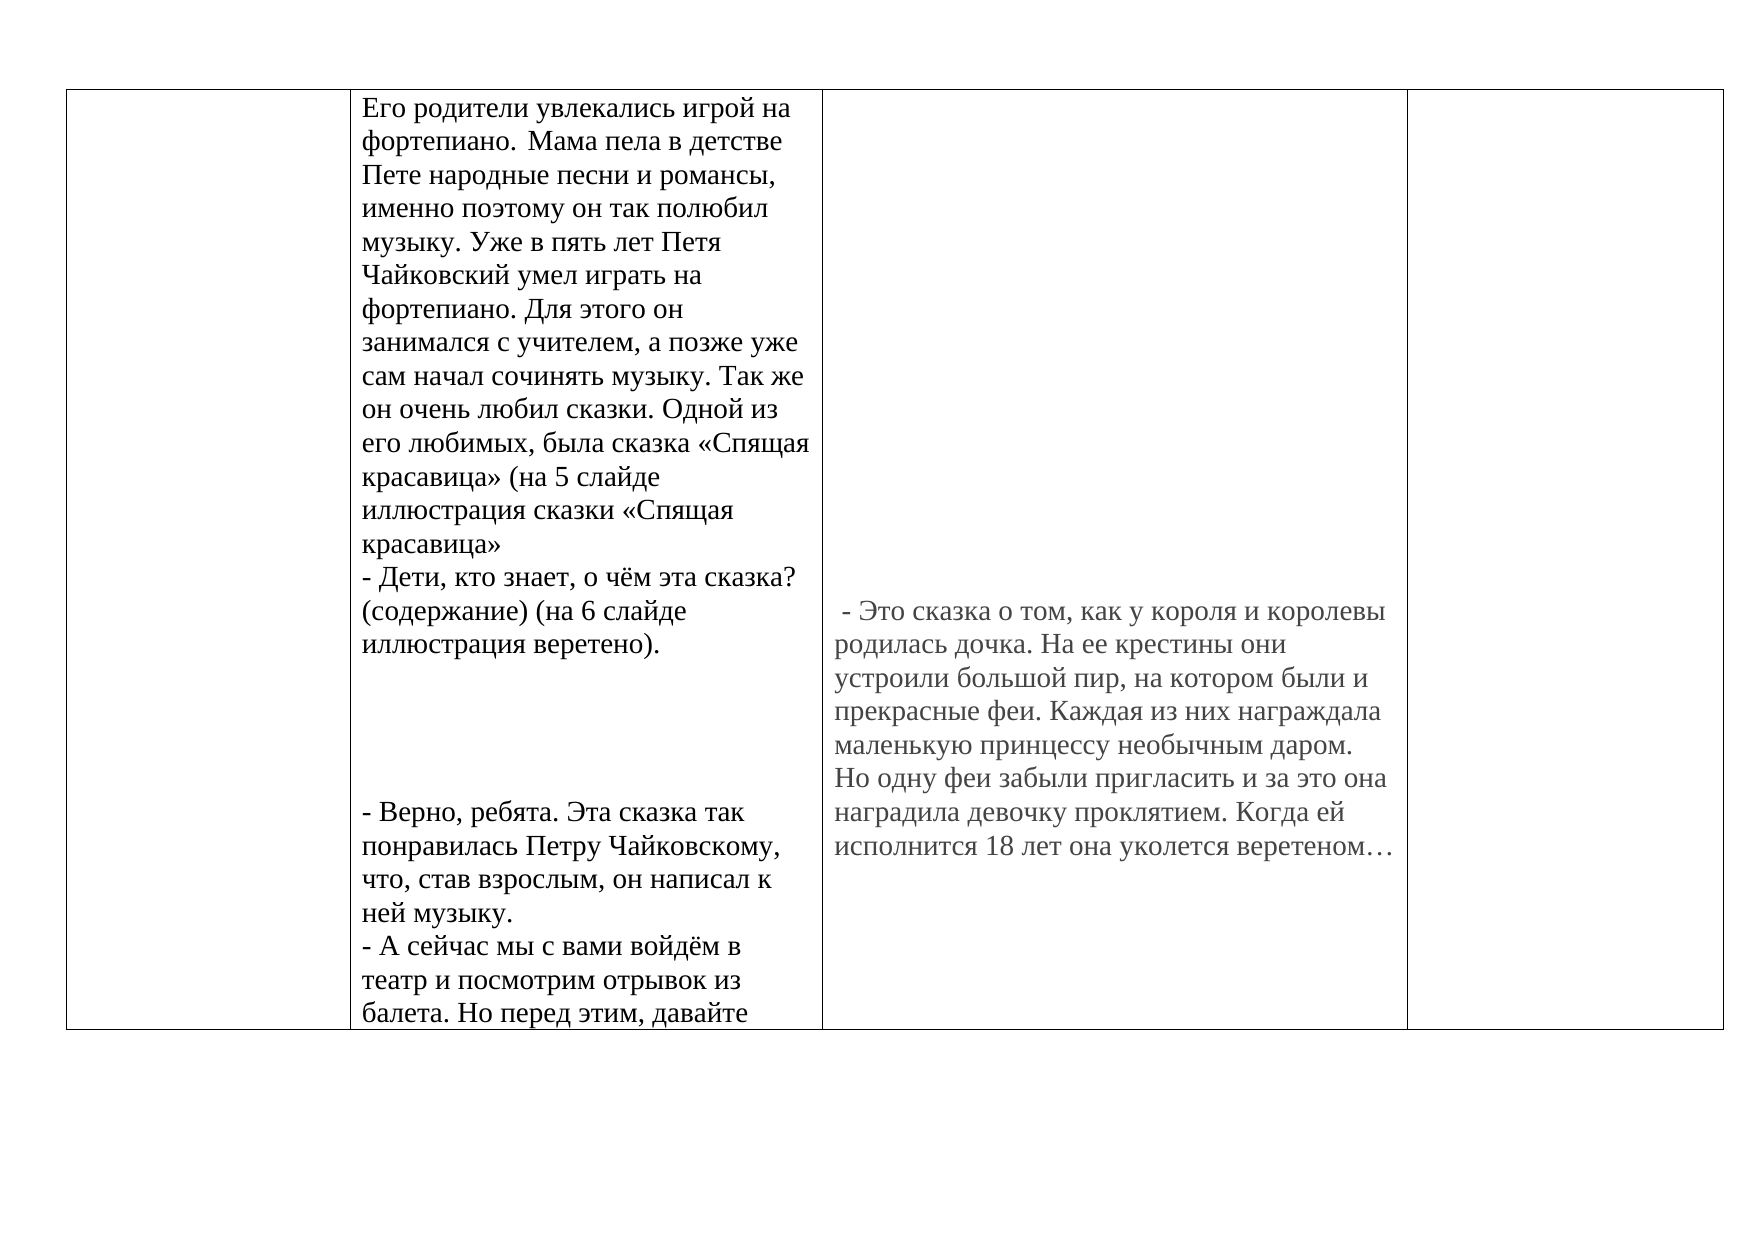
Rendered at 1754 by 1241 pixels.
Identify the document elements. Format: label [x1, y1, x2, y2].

table_cell [351, 90, 822, 1029]
table_cell [1408, 90, 1723, 1029]
table_cell [67, 90, 350, 1029]
table_cell [823, 90, 1407, 1029]
